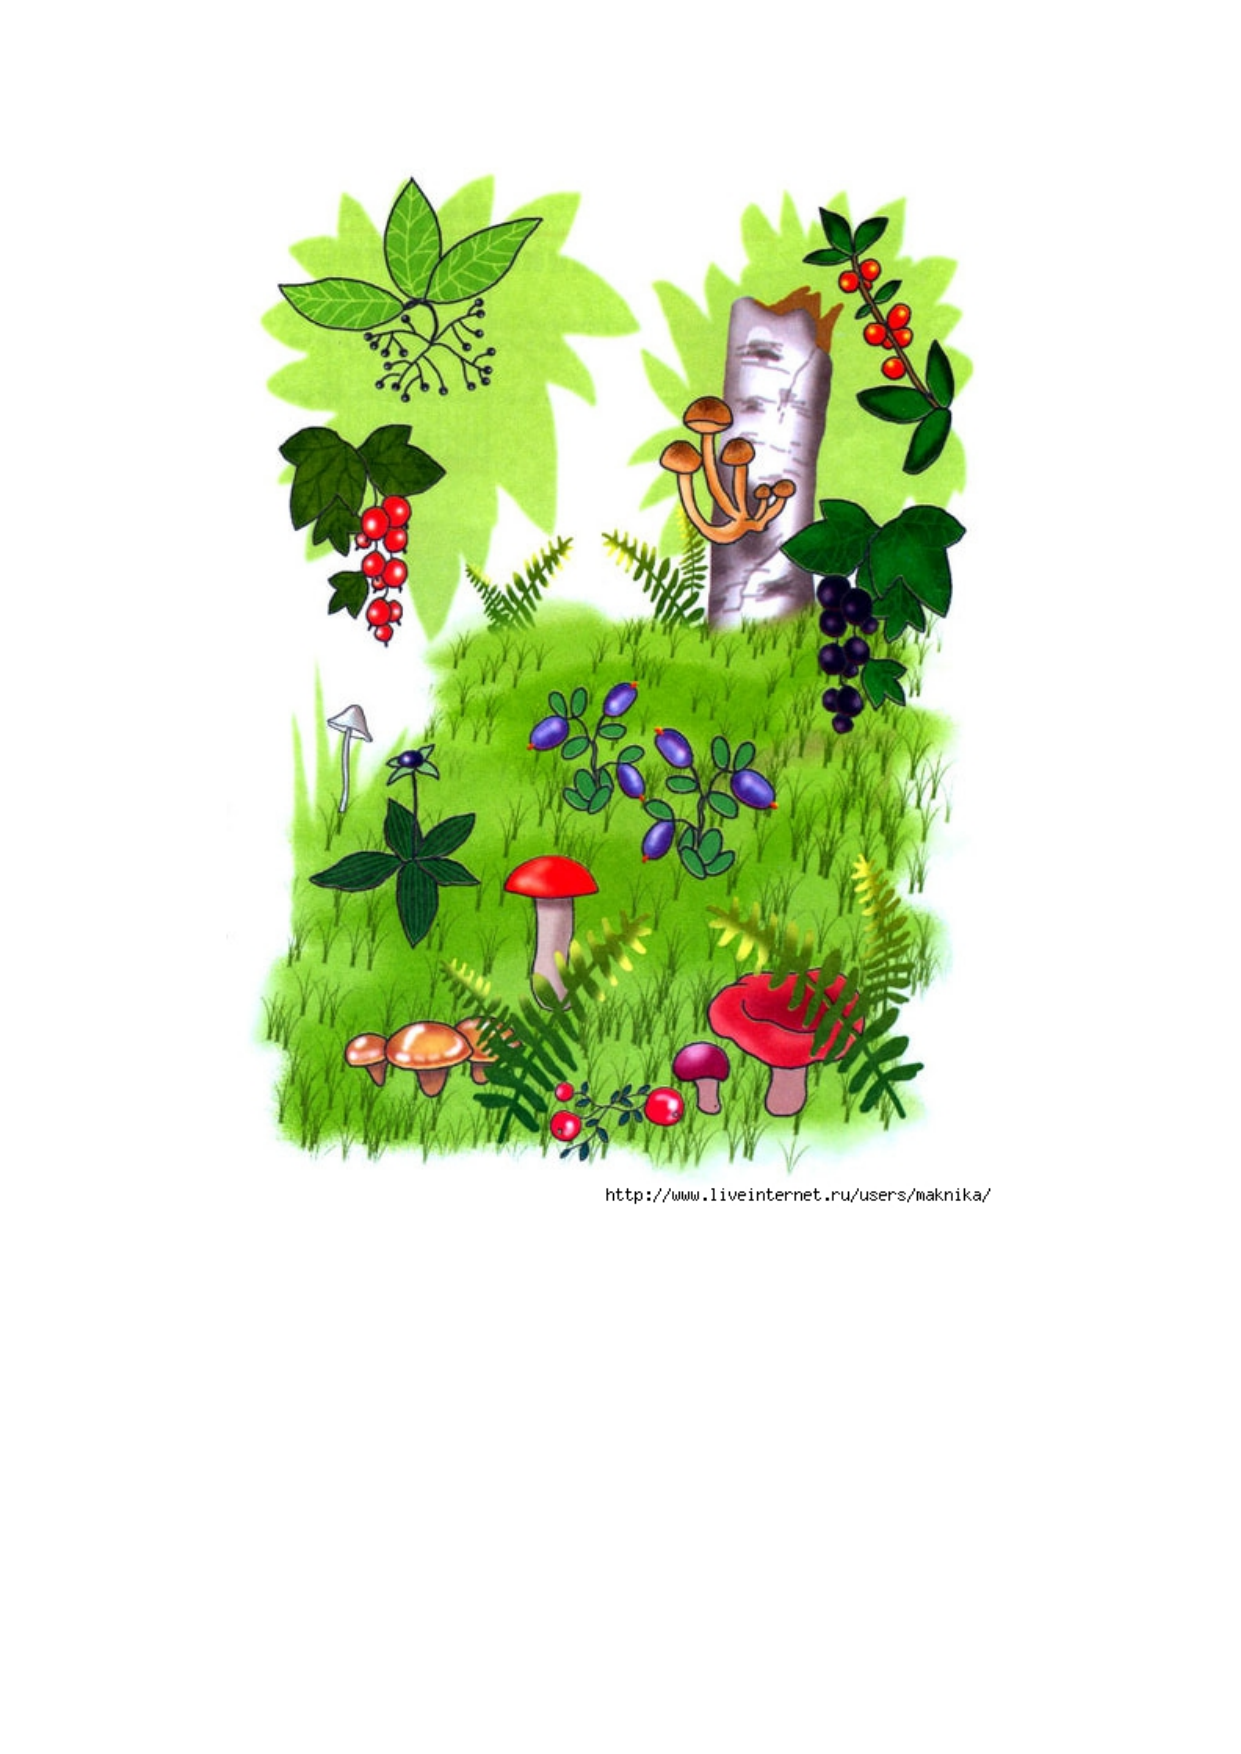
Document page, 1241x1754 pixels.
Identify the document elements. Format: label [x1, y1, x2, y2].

picture [226, 118, 999, 1212]
